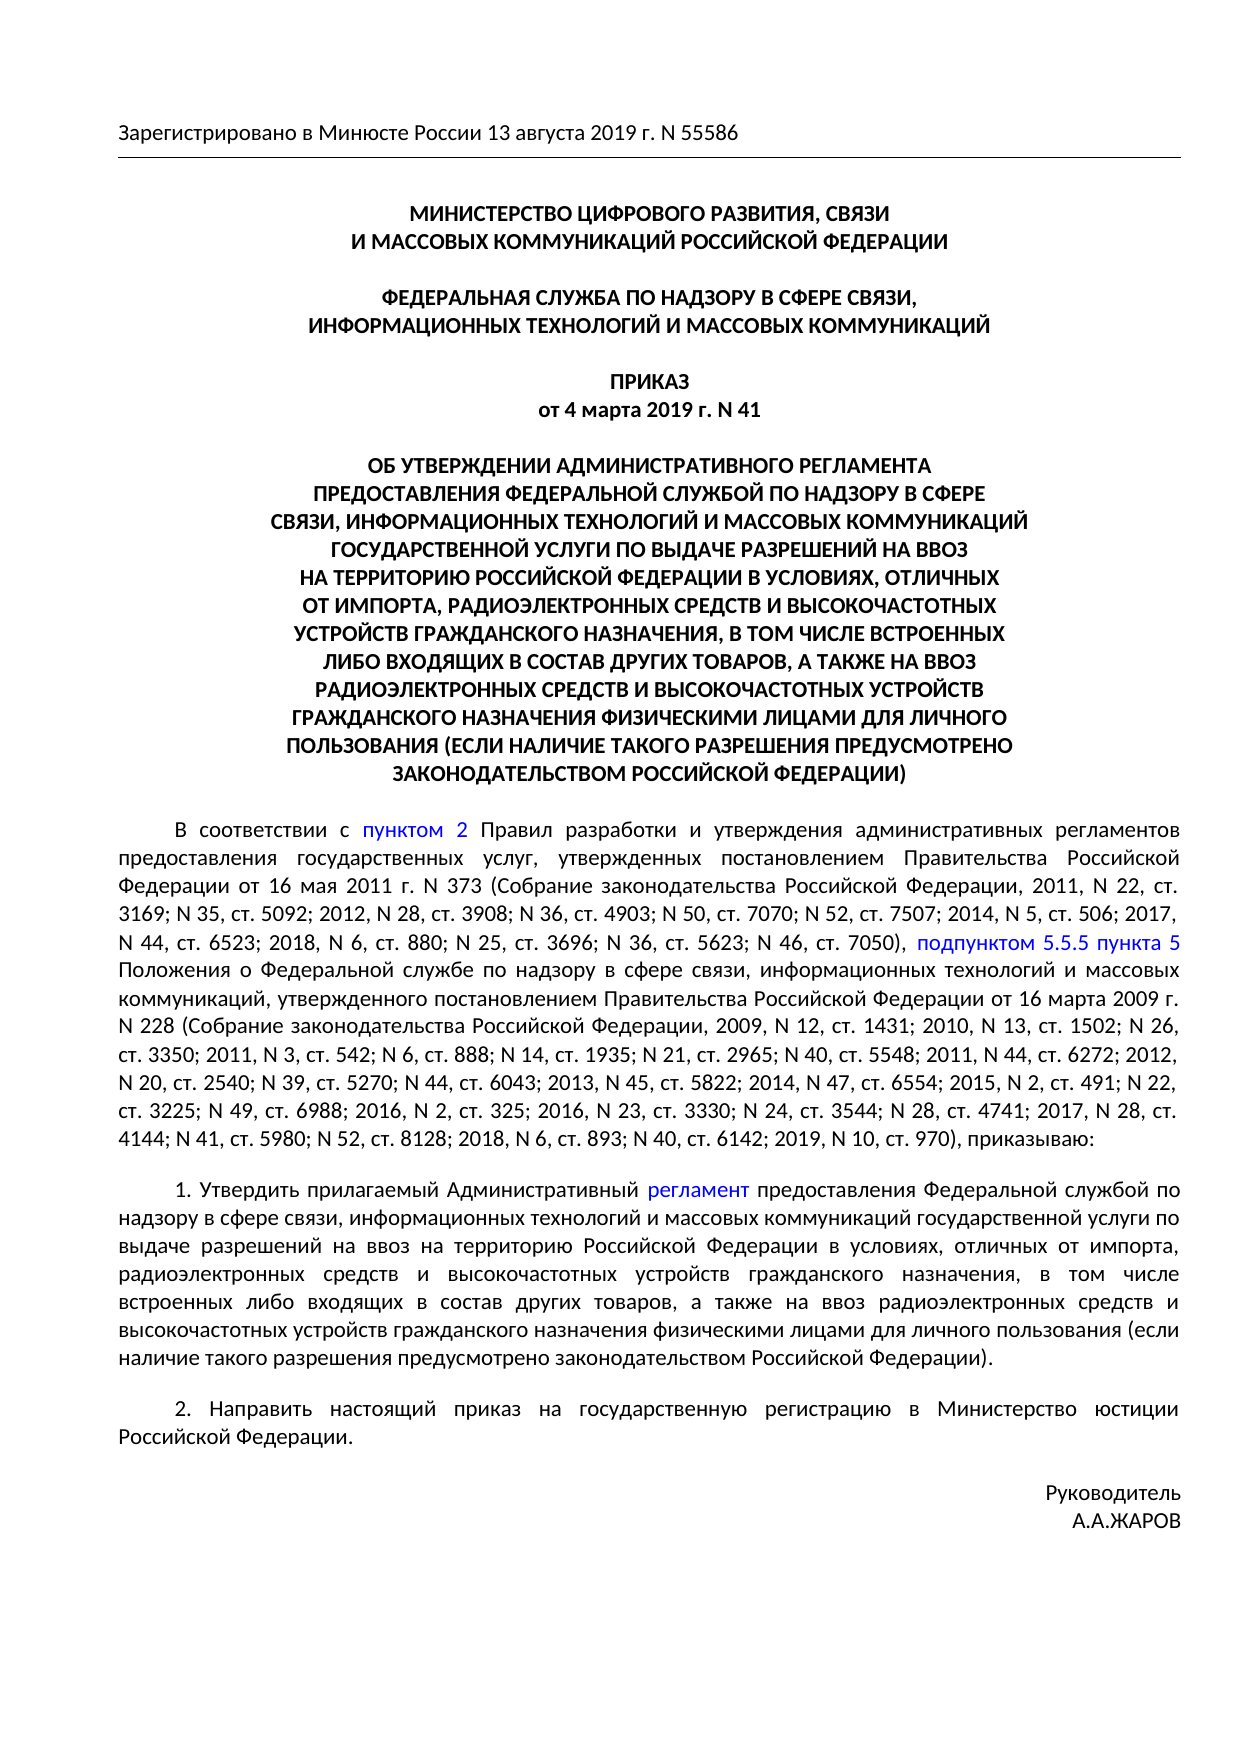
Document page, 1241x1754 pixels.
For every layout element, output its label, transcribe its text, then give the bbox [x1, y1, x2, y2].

title И МАССОВЫХ КОММУНИКАЦИЙ РОССИЙСКОЙ ФЕДЕРАЦИИ [118, 227, 1181, 255]
title ПОЛЬЗОВАНИЯ (ЕСЛИ НАЛИЧИЕ ТАКОГО РАЗРЕШЕНИЯ ПРЕДУСМОТРЕНО [118, 731, 1181, 759]
text 2. Направить настоящий приказ на государственную регистрацию в Министерство юстиции Российской Федерации. [118, 1394, 1181, 1450]
text Руководитель [118, 1478, 1181, 1506]
title ИНФОРМАЦИОННЫХ ТЕХНОЛОГИЙ И МАССОВЫХ КОММУНИКАЦИЙ [118, 311, 1181, 339]
text 1. Утвердить прилагаемый Административный регламент предоставления Федеральной службой по надзору в сфере связи, информационных технологий и массовых коммуникаций государственной услуги по выдаче разрешений на ввоз на территорию Российской Федерации в условиях, отличных от импорта, радиоэлектронных средств и высокочастотных устройств гражданского назначения, в том числе встроенных либо входящих в состав других товаров, а также на ввоз радиоэлектронных средств и высокочастотных устройств гражданского назначения физическими лицами для личного пользования (если наличие такого разрешения предусмотрено законодательством Российской Федерации). [118, 1175, 1181, 1371]
title ОТ ИМПОРТА, РАДИОЭЛЕКТРОННЫХ СРЕДСТВ И ВЫСОКОЧАСТОТНЫХ [118, 591, 1181, 619]
title СВЯЗИ, ИНФОРМАЦИОННЫХ ТЕХНОЛОГИЙ И МАССОВЫХ КОММУНИКАЦИЙ [118, 507, 1181, 535]
title ПРИКАЗ [118, 367, 1181, 395]
title от 4 марта 2019 г. N 41 [118, 395, 1181, 423]
text В соответствии с пунктом 2 Правил разработки и утверждения административных регламентов предоставления государственных услуг, утвержденных постановлением Правительства Российской Федерации от 16 мая 2011 г. N 373 (Собрание законодательства Российской Федерации, 2011, N 22, ст. 3169; N 35, ст. 5092; 2012, N 28, ст. 3908; N 36, ст. 4903; N 50, ст. 7070; N 52, ст. 7507; 2014, N 5, ст. 506; 2017, N 44, ст. 6523; 2018, N 6, ст. 880; N 25, ст. 3696; N 36, ст. 5623; N 46, ст. 7050), подпунктом 5.5.5 пункта 5 Положения о Федеральной службе по надзору в сфере связи, информационных технологий и массовых коммуникаций, утвержденного постановлением Правительства Российской Федерации от 16 марта 2009 г. N 228 (Собрание законодательства Российской Федерации, 2009, N 12, ст. 1431; 2010, N 13, ст. 1502; N 26, ст. 3350; 2011, N 3, ст. 542; N 6, ст. 888; N 14, ст. 1935; N 21, ст. 2965; N 40, ст. 5548; 2011, N 44, ст. 6272; 2012, N 20, ст. 2540; N 39, ст. 5270; N 44, ст. 6043; 2013, N 45, ст. 5822; 2014, N 47, ст. 6554; 2015, N 2, ст. 491; N 22, ст. 3225; N 49, ст. 6988; 2016, N 2, ст. 325; 2016, N 23, ст. 3330; N 24, ст. 3544; N 28, ст. 4741; 2017, N 28, ст. 4144; N 41, ст. 5980; N 52, ст. 8128; 2018, N 6, ст. 893; N 40, ст. 6142; 2019, N 10, ст. 970), приказываю: [118, 816, 1181, 1152]
title МИНИСТЕРСТВО ЦИФРОВОГО РАЗВИТИЯ, СВЯЗИ [118, 199, 1181, 227]
title ПРЕДОСТАВЛЕНИЯ ФЕДЕРАЛЬНОЙ СЛУЖБОЙ ПО НАДЗОРУ В СФЕРЕ [118, 479, 1181, 507]
title РАДИОЭЛЕКТРОННЫХ СРЕДСТВ И ВЫСОКОЧАСТОТНЫХ УСТРОЙСТВ [118, 675, 1181, 703]
text А.А.ЖАРОВ [118, 1506, 1181, 1534]
title НА ТЕРРИТОРИЮ РОССИЙСКОЙ ФЕДЕРАЦИИ В УСЛОВИЯХ, ОТЛИЧНЫХ [118, 563, 1181, 591]
title ЛИБО ВХОДЯЩИХ В СОСТАВ ДРУГИХ ТОВАРОВ, А ТАКЖЕ НА ВВОЗ [118, 647, 1181, 675]
title ГРАЖДАНСКОГО НАЗНАЧЕНИЯ ФИЗИЧЕСКИМИ ЛИЦАМИ ДЛЯ ЛИЧНОГО [118, 703, 1181, 731]
title УСТРОЙСТВ ГРАЖДАНСКОГО НАЗНАЧЕНИЯ, В ТОМ ЧИСЛЕ ВСТРОЕННЫХ [118, 619, 1181, 647]
title ФЕДЕРАЛЬНАЯ СЛУЖБА ПО НАДЗОРУ В СФЕРЕ СВЯЗИ, [118, 283, 1181, 311]
title ГОСУДАРСТВЕННОЙ УСЛУГИ ПО ВЫДАЧЕ РАЗРЕШЕНИЙ НА ВВОЗ [118, 535, 1181, 563]
title ОБ УТВЕРЖДЕНИИ АДМИНИСТРАТИВНОГО РЕГЛАМЕНТА [118, 451, 1181, 479]
text Зарегистрировано в Минюсте России 13 августа 2019 г. N 55586 [118, 118, 1181, 146]
title ЗАКОНОДАТЕЛЬСТВОМ РОССИЙСКОЙ ФЕДЕРАЦИИ) [118, 759, 1181, 787]
